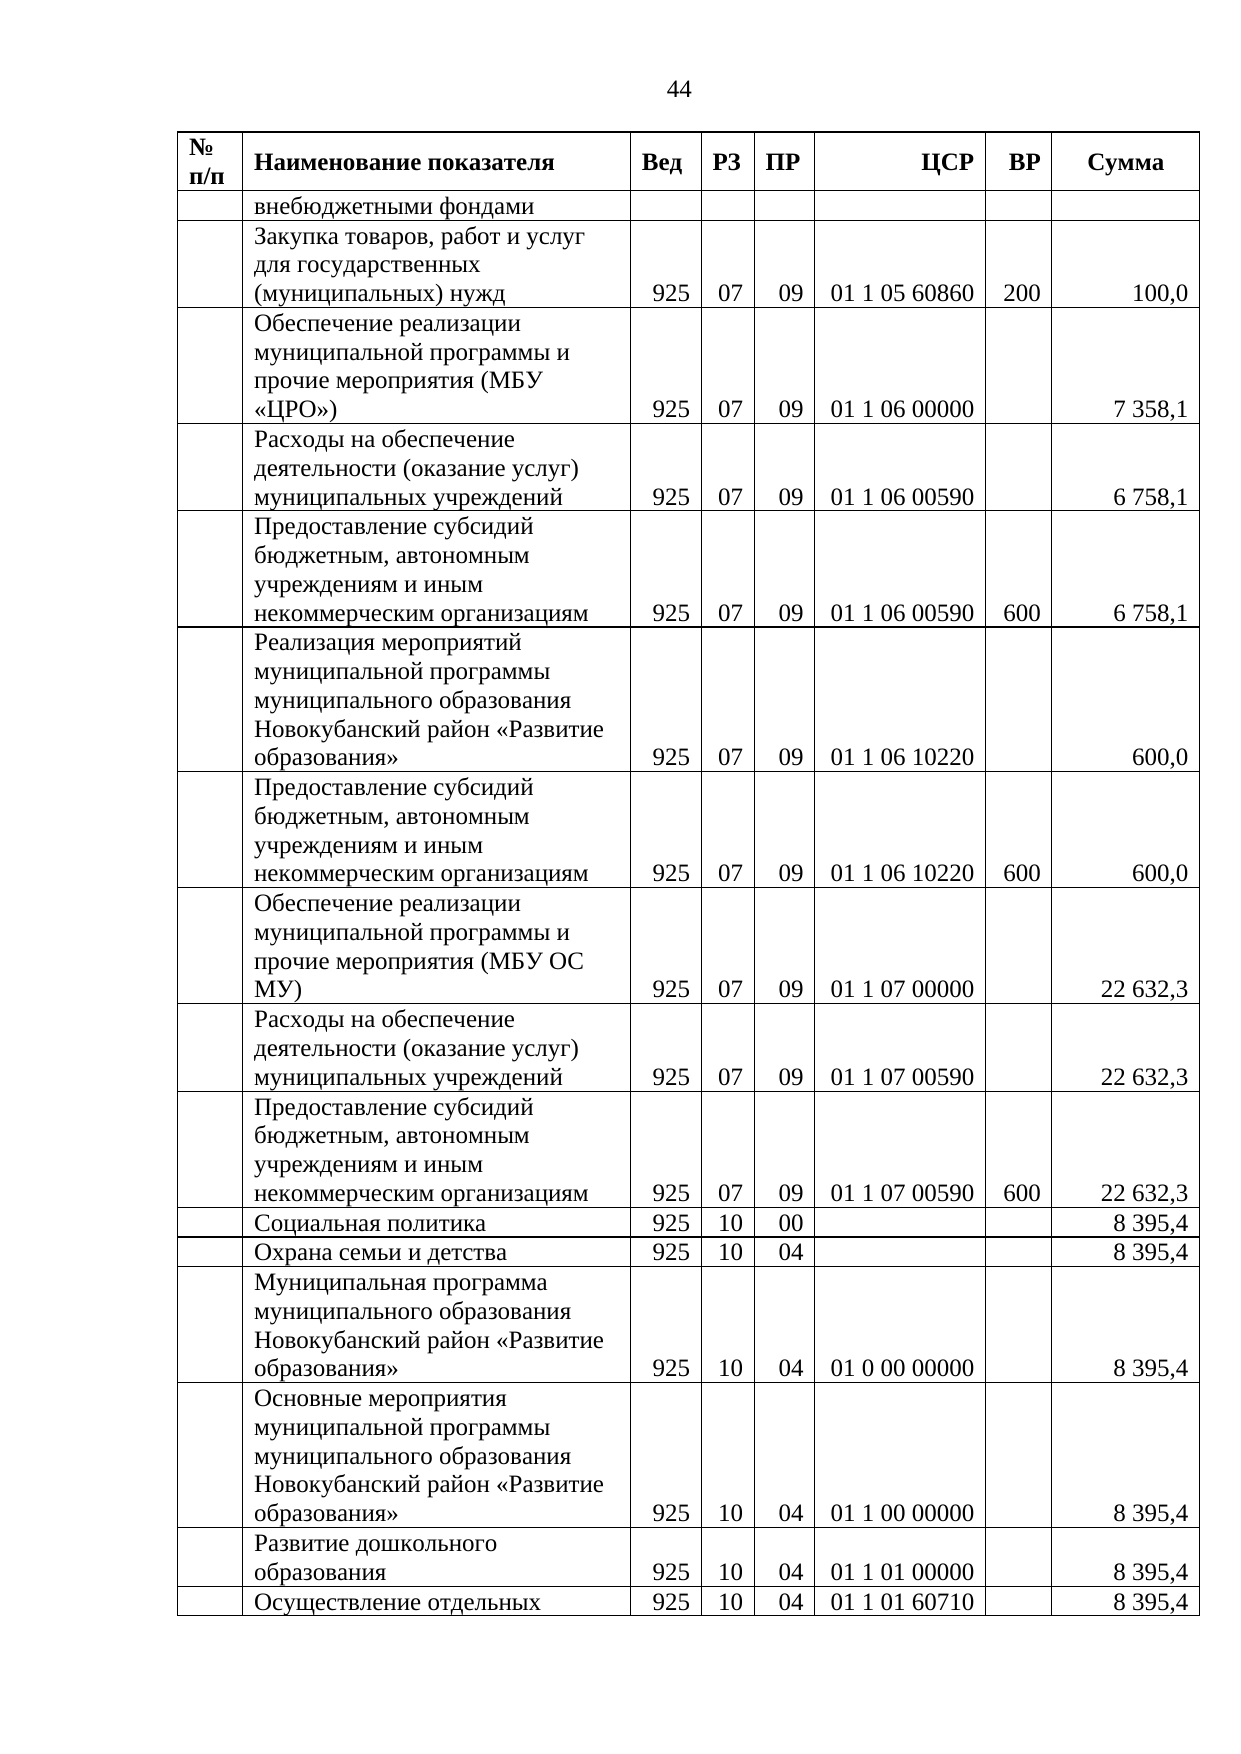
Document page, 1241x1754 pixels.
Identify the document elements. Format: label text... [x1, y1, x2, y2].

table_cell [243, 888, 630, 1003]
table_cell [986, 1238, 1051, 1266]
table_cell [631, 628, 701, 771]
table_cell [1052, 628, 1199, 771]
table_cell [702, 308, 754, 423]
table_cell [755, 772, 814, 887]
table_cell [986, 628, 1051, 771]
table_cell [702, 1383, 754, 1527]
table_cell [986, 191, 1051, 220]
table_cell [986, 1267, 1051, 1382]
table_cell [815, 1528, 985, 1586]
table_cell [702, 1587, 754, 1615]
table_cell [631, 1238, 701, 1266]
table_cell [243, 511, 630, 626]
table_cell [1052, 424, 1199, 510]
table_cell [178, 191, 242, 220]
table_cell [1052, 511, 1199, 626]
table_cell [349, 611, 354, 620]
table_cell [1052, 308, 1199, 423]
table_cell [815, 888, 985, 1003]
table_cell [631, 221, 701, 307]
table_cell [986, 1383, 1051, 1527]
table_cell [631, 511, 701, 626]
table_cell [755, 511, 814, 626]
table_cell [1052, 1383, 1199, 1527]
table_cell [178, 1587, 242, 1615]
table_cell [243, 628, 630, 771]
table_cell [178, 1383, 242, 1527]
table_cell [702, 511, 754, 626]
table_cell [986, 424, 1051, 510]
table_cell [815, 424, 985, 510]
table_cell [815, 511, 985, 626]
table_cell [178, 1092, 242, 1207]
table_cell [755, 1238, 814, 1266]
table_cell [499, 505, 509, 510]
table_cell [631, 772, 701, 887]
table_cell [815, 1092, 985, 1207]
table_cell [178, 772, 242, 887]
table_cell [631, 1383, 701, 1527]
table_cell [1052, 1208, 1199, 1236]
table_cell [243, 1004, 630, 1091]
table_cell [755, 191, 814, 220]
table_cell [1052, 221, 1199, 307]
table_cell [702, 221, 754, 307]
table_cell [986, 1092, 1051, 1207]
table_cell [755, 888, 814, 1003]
table_header РЗ [702, 133, 754, 190]
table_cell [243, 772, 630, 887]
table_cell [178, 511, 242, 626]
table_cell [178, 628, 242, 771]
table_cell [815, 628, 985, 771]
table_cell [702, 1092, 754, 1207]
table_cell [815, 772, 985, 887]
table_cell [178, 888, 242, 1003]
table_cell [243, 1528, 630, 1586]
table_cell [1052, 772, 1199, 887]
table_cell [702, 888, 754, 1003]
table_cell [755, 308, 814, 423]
table_header Сумма [1052, 133, 1199, 190]
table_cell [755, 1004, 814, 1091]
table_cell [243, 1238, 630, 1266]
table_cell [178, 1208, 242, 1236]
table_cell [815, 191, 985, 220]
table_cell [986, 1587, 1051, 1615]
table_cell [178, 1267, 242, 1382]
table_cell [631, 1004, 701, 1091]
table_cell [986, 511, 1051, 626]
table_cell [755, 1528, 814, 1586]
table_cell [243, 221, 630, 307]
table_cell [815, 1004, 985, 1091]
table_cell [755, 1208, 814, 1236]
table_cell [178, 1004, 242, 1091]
table_header ВР [986, 133, 1051, 190]
table_header ЦСР [815, 133, 985, 190]
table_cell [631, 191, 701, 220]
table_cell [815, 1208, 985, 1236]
table_header № п/п [178, 133, 242, 190]
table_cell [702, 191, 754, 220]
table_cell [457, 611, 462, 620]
table_header ПР [755, 133, 814, 190]
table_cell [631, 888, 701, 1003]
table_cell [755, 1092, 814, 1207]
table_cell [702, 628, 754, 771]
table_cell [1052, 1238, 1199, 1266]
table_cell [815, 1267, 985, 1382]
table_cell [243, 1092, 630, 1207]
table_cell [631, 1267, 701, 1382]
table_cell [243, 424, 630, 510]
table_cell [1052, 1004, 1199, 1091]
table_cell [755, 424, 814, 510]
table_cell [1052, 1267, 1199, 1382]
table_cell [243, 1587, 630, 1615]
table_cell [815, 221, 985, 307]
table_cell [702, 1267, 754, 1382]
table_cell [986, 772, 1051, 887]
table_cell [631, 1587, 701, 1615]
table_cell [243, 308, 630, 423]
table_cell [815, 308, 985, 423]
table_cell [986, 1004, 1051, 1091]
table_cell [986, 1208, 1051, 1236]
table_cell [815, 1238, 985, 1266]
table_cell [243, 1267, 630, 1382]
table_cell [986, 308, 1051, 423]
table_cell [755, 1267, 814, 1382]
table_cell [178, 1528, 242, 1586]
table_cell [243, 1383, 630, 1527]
table_header Вед [631, 133, 701, 190]
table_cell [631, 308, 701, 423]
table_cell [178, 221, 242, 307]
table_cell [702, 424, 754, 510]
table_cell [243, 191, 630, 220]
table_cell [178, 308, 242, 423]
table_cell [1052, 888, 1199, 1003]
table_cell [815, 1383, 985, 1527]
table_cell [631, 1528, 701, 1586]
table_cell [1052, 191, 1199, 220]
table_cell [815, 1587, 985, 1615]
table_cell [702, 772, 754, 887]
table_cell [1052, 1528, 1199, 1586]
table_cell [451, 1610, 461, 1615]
table_header Наименование показателя [243, 133, 630, 190]
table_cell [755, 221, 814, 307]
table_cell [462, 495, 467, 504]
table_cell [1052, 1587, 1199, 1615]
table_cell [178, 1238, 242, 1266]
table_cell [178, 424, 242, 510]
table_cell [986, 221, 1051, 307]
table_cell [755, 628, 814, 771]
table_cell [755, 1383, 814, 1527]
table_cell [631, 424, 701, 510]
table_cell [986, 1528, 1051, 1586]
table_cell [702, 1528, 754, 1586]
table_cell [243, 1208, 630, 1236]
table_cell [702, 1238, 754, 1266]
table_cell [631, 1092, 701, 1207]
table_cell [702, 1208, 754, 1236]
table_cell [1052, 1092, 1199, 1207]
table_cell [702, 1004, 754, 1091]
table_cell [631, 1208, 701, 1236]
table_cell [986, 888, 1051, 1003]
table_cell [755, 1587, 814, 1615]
